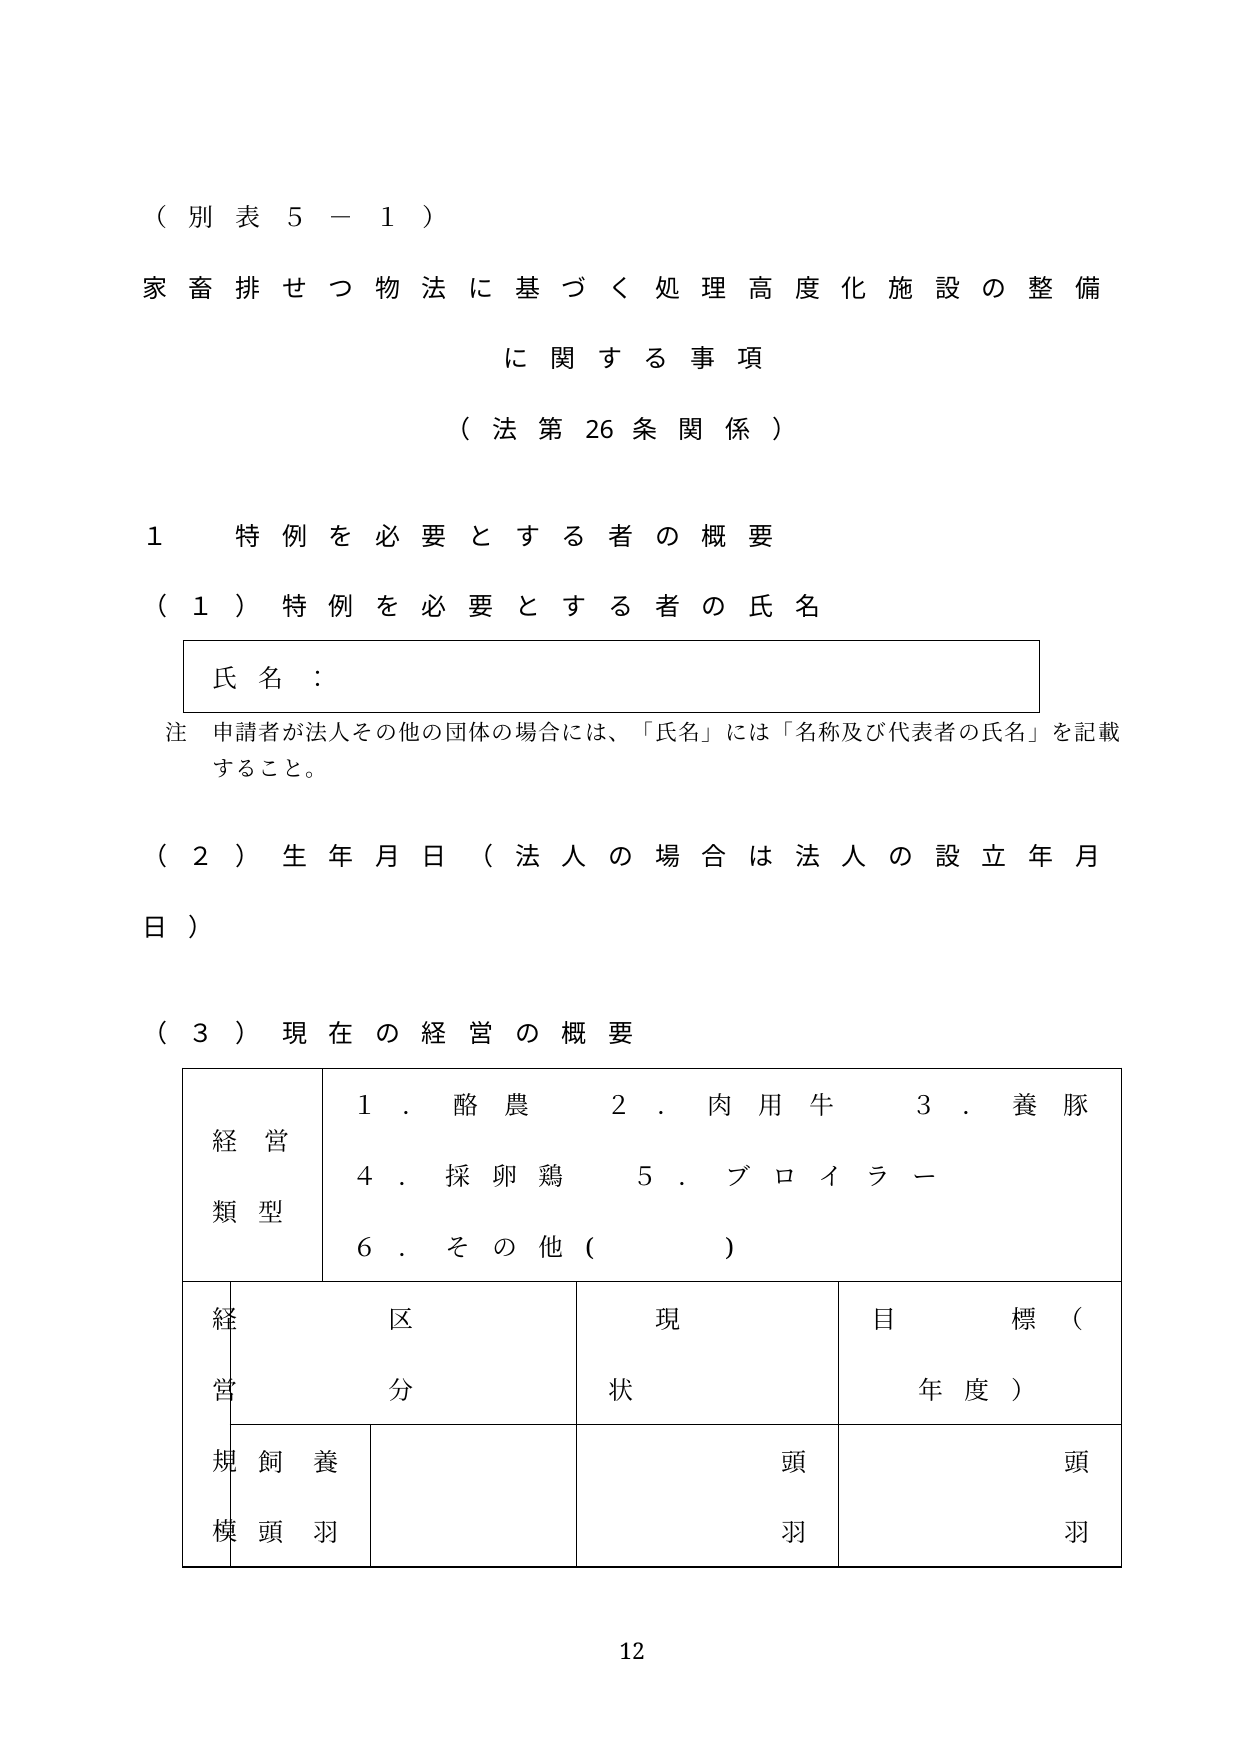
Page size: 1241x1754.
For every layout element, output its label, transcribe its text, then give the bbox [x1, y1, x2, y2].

table_cell [371, 1425, 576, 1566]
text （法第26条関係） [142, 392, 1122, 463]
table_cell 区 分 [231, 1282, 576, 1424]
text １ 特例を必要とする者の概要 [142, 499, 1122, 569]
table_cell 飼養頭羽数 [231, 1425, 370, 1566]
text （別表５－１） [142, 180, 1122, 251]
table_header 経営類型 [183, 1069, 322, 1281]
text 家畜排せつ物法に基づく処理高度化施設の整備に関する事項 [142, 251, 1122, 392]
table_header １．酪農 ２．肉用牛 ３．養豚 ４．採卵鶏 ５．ブロイラー ６．その他( ) [323, 1069, 1121, 1281]
table_cell 目 標（ 年度） [839, 1282, 1121, 1424]
table_header 氏名： [184, 641, 1039, 712]
text 注 申請者が法人その他の団体の場合には、「氏名」には「名称及び代表者の氏名」を記載すること。 [165, 713, 1122, 784]
text （１）特例を必要とする者の氏名 [142, 569, 1122, 640]
table_cell 経営規模 [183, 1282, 230, 1566]
text （３）現在の経営の概要 [142, 997, 1122, 1067]
table_cell 現 状 [577, 1282, 838, 1424]
table_cell 頭 羽 [577, 1425, 838, 1566]
table_cell 頭 羽 [839, 1425, 1121, 1566]
text （２）生年月日（法人の場合は法人の設立年月日） [142, 819, 1122, 961]
